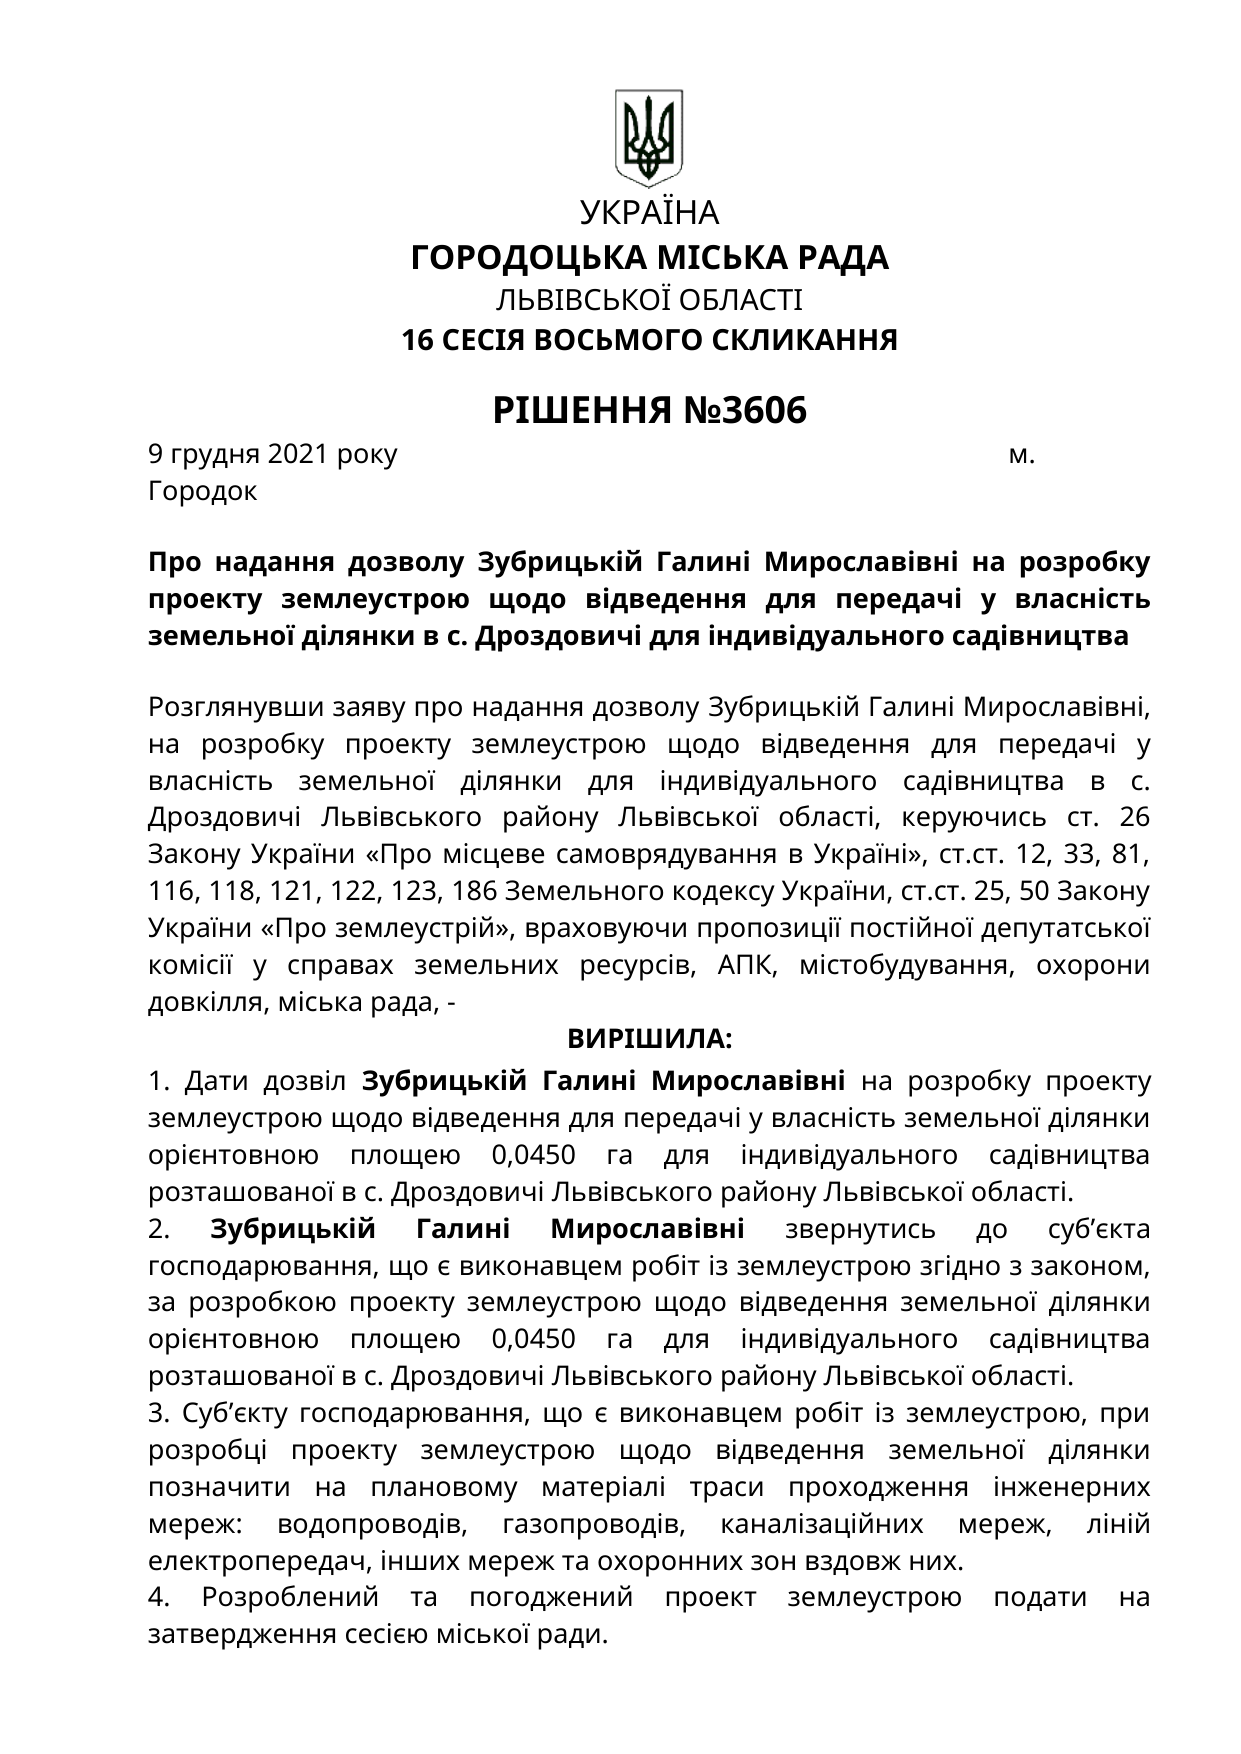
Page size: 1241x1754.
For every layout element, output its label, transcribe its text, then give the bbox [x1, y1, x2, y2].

text ГОРОДОЦЬКА МІСЬКА РАДА [148, 234, 1152, 279]
text 9 грудня 2021 року м. Городок [148, 435, 1152, 508]
text Про надання дозволу Зубрицькій Галині Мирославівні на розробку проекту землеустрою щодо відведення для передачі у власність земельної ділянки в с. Дроздовичі для індивідуального садівництва [148, 543, 1152, 653]
text ЛЬВІВСЬКОЇ ОБЛАСТІ [148, 279, 1152, 319]
text 4. Розроблений та погоджений проект землеустрою подати на затвердження сесією міської ради. [148, 1578, 1152, 1652]
text Розглянувши заяву про надання дозволу Зубрицькій Галині Мирославівні, на розробку проекту землеустрою щодо відведення для передачі у власність земельної ділянки для індивідуального садівництва в с. Дроздовичі Львівського району Львівської області, керуючись ст. 26 Закону України «Про місцеве самоврядування в Україні», ст.ст. 12, 33, 81, 116, 118, 121, 122, 123, 186 Земельного кодексу України, ст.ст. 25, 50 Закону України «Про землеустрій», враховуючи пропозиції постійної депутатської комісії у справах земельних ресурсів, АПК, містобудування, охорони довкілля, міська рада, - [148, 687, 1152, 1019]
text 1. Дати дозвіл Зубрицькій Галині Мирославівні на розробку проекту землеустрою щодо відведення для передачі у власність земельної ділянки орієнтовною площею 0,0450 га для індивідуального садівництва розташованої в с. Дроздовичі Львівського району Львівської області. [148, 1062, 1152, 1209]
text 3. Суб’єкту господарювання, що є виконавцем робіт із землеустрою, при розробці проекту землеустрою щодо відведення земельної ділянки позначити на плановому матеріалі траси проходження інженерних мереж: водопроводів, газопроводів, каналізаційних мереж, ліній електропередач, інших мереж та охоронних зон вздовж них. [148, 1393, 1152, 1578]
text ВИРІШИЛА: [148, 1019, 1152, 1056]
text 16 СЕСІЯ ВОСЬМОГО СКЛИКАННЯ [148, 319, 1152, 359]
text УКРАЇНА [148, 188, 1152, 234]
text 2. Зубрицькій Галині Мирославівні звернутись до суб’єкта господарювання, що є виконавцем робіт із землеустрою згідно з законом, за розробкою проекту землеустрою щодо відведення земельної ділянки орієнтовною площею 0,0450 га для індивідуального садівництва розташованої в с. Дроздовичі Львівського району Львівської області. [148, 1209, 1152, 1393]
picture [614, 88, 685, 189]
text РІШЕННЯ №3606 [148, 384, 1152, 435]
